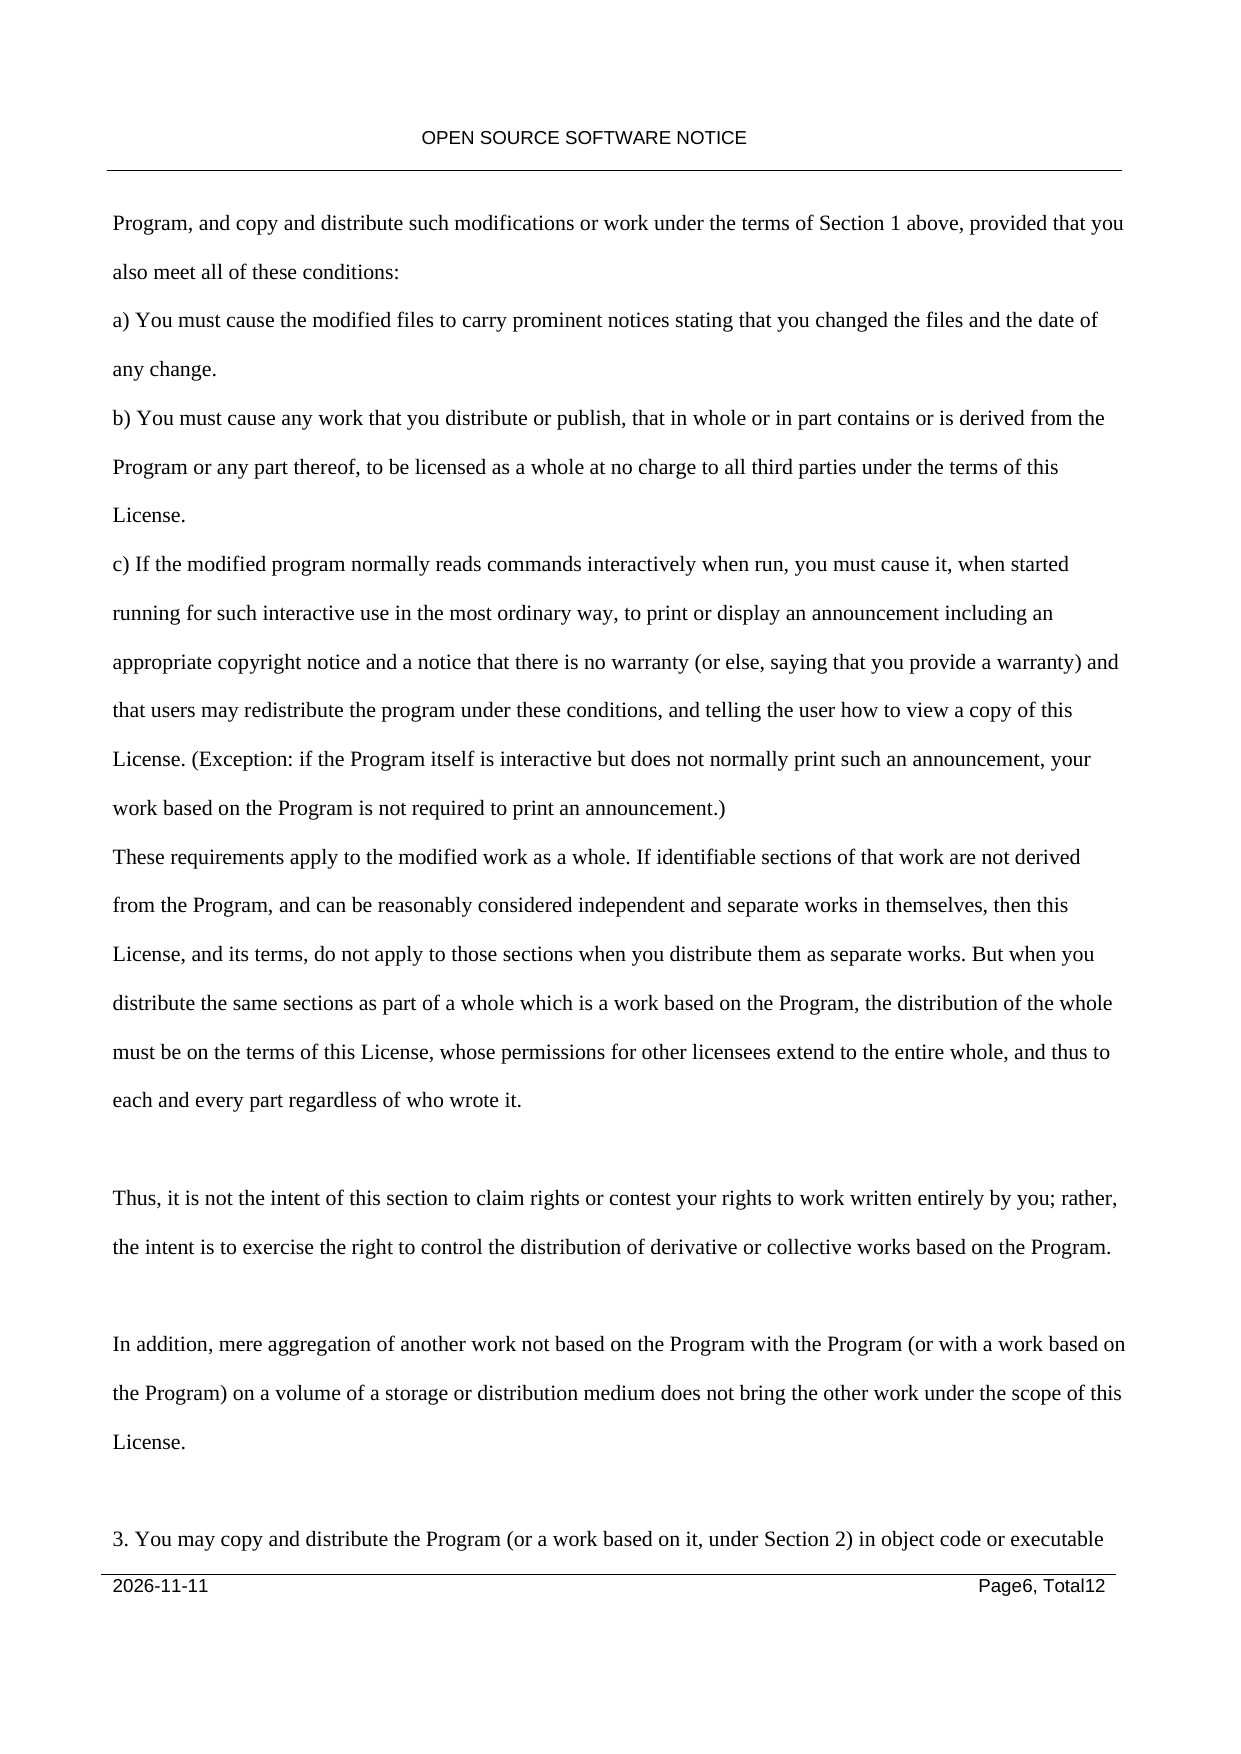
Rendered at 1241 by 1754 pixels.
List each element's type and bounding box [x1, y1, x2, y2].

text [112, 206, 1128, 1555]
